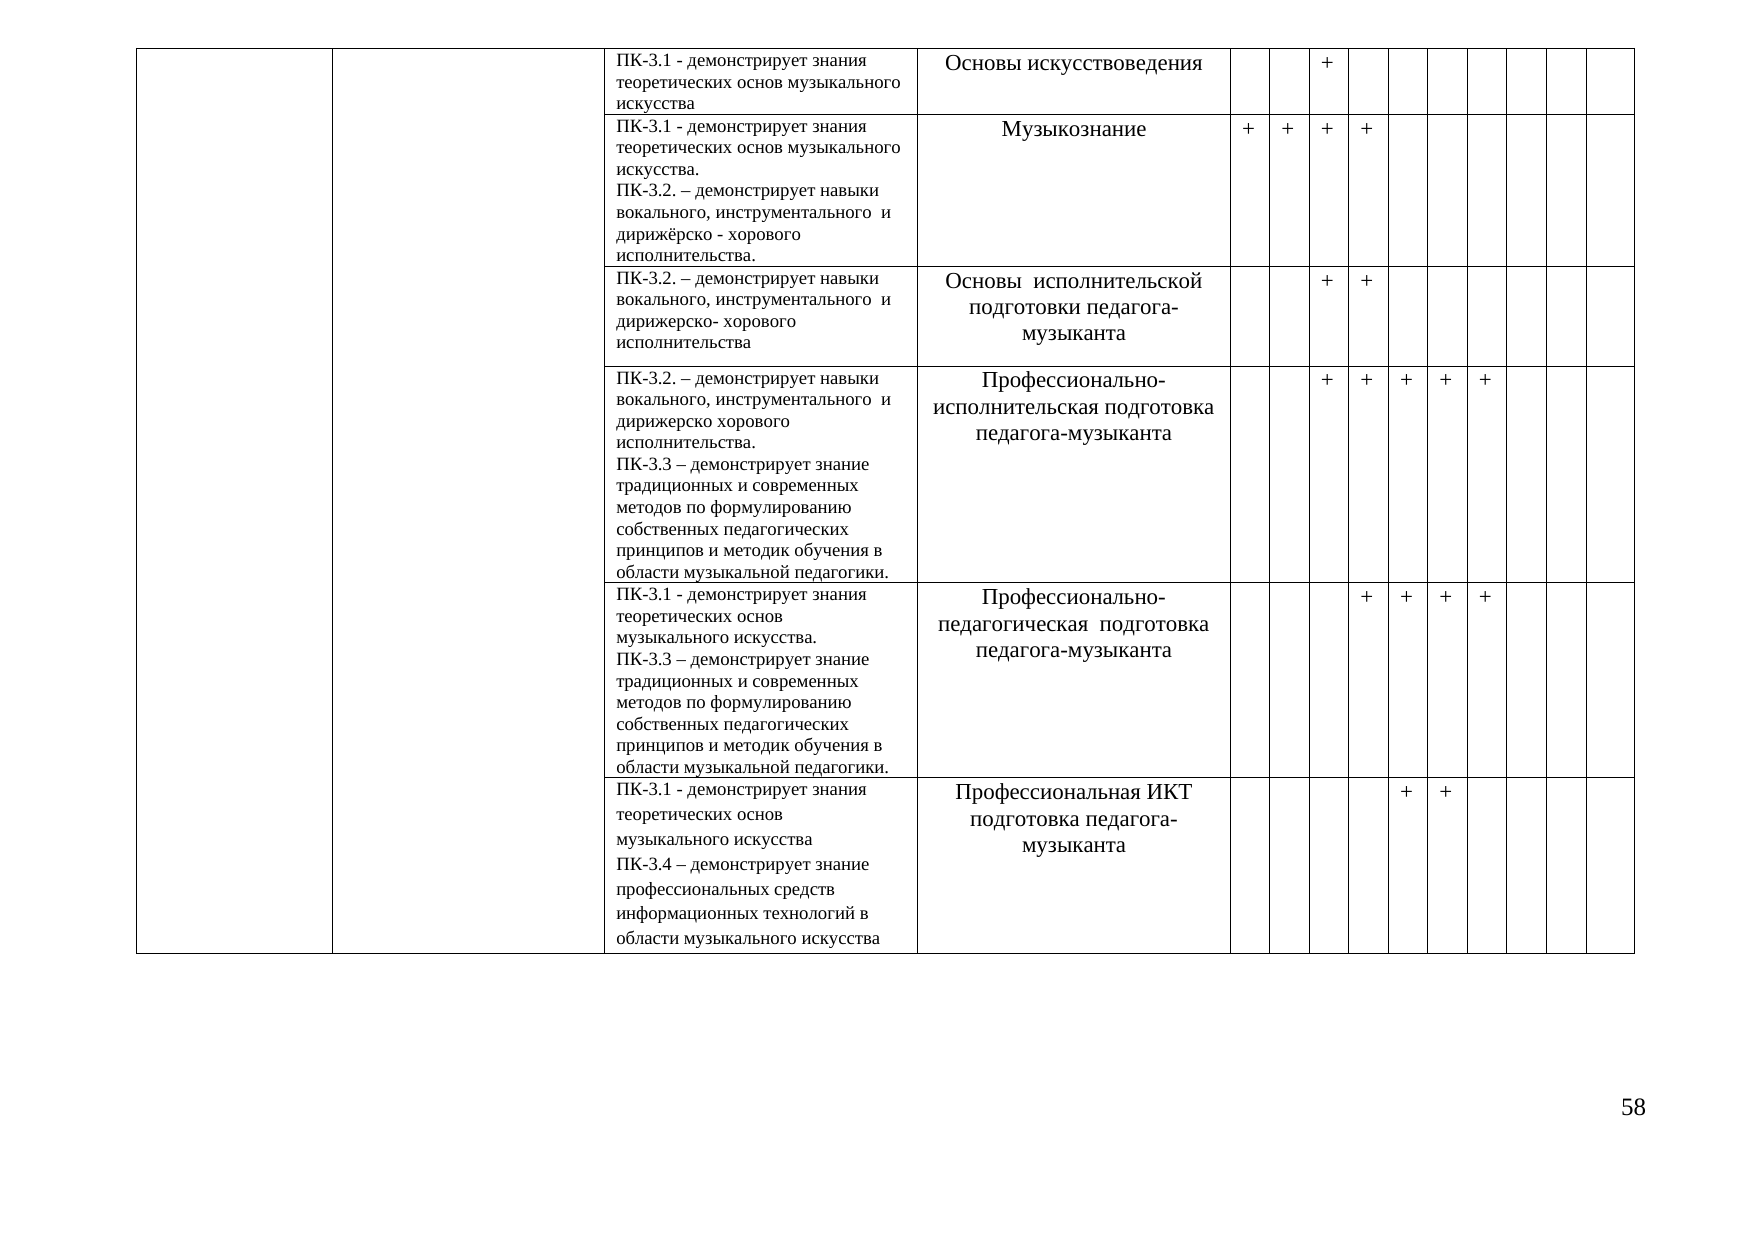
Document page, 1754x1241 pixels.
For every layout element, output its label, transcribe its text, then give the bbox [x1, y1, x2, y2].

table_cell [1507, 367, 1546, 582]
table_cell + [1310, 49, 1348, 114]
table_cell [1349, 49, 1388, 114]
table_cell [1310, 583, 1348, 777]
table_cell ПК-3.2. – демонстрирует навыки вокального, инструментального и дирижерско- хорового исполнительства [605, 267, 917, 366]
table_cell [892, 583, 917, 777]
table_cell + [1349, 367, 1388, 582]
table_cell [1231, 49, 1269, 114]
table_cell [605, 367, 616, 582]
table_cell [1547, 115, 1586, 266]
table_cell [1428, 115, 1467, 266]
table_cell + [1270, 115, 1309, 266]
table_cell [1270, 583, 1309, 777]
table_cell + [1389, 367, 1427, 582]
table_cell [1389, 115, 1427, 266]
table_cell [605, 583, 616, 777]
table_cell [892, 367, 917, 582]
table_cell [1587, 583, 1634, 777]
table_cell [1468, 49, 1506, 114]
table_cell ПК-3.1 - демонстрирует знания теоретических основ музыкального искусства ПК-3.4 – демонстрирует знание профессиональных средств информационных технологий в области музыкального искусства [605, 778, 917, 952]
table_cell [1507, 267, 1546, 366]
table_cell [1270, 778, 1309, 952]
table_cell [1547, 367, 1586, 582]
table_cell + [1231, 115, 1269, 266]
table_cell [1231, 367, 1269, 582]
table_cell [1507, 778, 1546, 952]
table_cell [1428, 49, 1467, 114]
table_cell [1587, 367, 1634, 582]
table_cell [1270, 49, 1309, 114]
table_cell + [1310, 115, 1348, 266]
table_cell [1349, 778, 1388, 952]
table_cell [1507, 583, 1546, 777]
table_cell [1428, 267, 1467, 366]
table_cell Профессиональная ИКТ подготовка педагога-музыканта [918, 778, 1230, 952]
table_cell + [1310, 367, 1348, 582]
table_cell [1507, 115, 1546, 266]
table_cell [1231, 778, 1269, 952]
table_cell [1389, 49, 1427, 114]
table_cell [1270, 267, 1309, 366]
table_cell [1587, 49, 1634, 114]
table_cell + [1310, 267, 1348, 366]
table_cell + [1349, 267, 1388, 366]
table_cell + [1349, 115, 1388, 266]
table_cell [1547, 583, 1586, 777]
table_cell [1468, 778, 1506, 952]
table_cell [1547, 267, 1586, 366]
table_cell + [1468, 583, 1506, 777]
table_cell [1231, 583, 1269, 777]
table_cell Основы искусствоведения [918, 49, 1230, 114]
table_cell [1587, 778, 1634, 952]
table_cell [1310, 778, 1348, 952]
table_cell [1270, 367, 1309, 582]
table_cell [1468, 267, 1506, 366]
table_cell + [1389, 778, 1427, 952]
table_cell [1231, 267, 1269, 366]
table_cell + [1428, 583, 1467, 777]
table_cell + [1428, 367, 1467, 582]
table_cell Основы исполнительской подготовки педагога-музыканта [918, 267, 1230, 366]
table_cell [1547, 49, 1586, 114]
table_cell + [1428, 778, 1467, 952]
table_cell [1547, 778, 1586, 952]
table_cell ПК-3.1 - демонстрирует знания теоретических основ музыкального искусства. ПК-3.2. – демонстрирует навыки вокального, инструментального и дирижёрско - хорового исполнительства. [605, 115, 917, 266]
table_cell [1468, 115, 1506, 266]
table_cell Музыкознание [918, 115, 1230, 266]
table_cell [1587, 267, 1634, 366]
table_cell [1389, 267, 1427, 366]
table_cell Профессионально-исполнительская подготовка педагога-музыканта [918, 367, 1230, 582]
table_cell + [1349, 583, 1388, 777]
table_cell + [1389, 583, 1427, 777]
table_cell [1587, 115, 1634, 266]
table_cell Профессионально-педагогическая подготовка педагога-музыканта [918, 583, 1230, 777]
table_cell ПК-3.1 - демонстрирует знания теоретических основ музыкального искусства [605, 49, 917, 114]
table_cell + [1468, 367, 1506, 582]
table_cell [1507, 49, 1546, 114]
